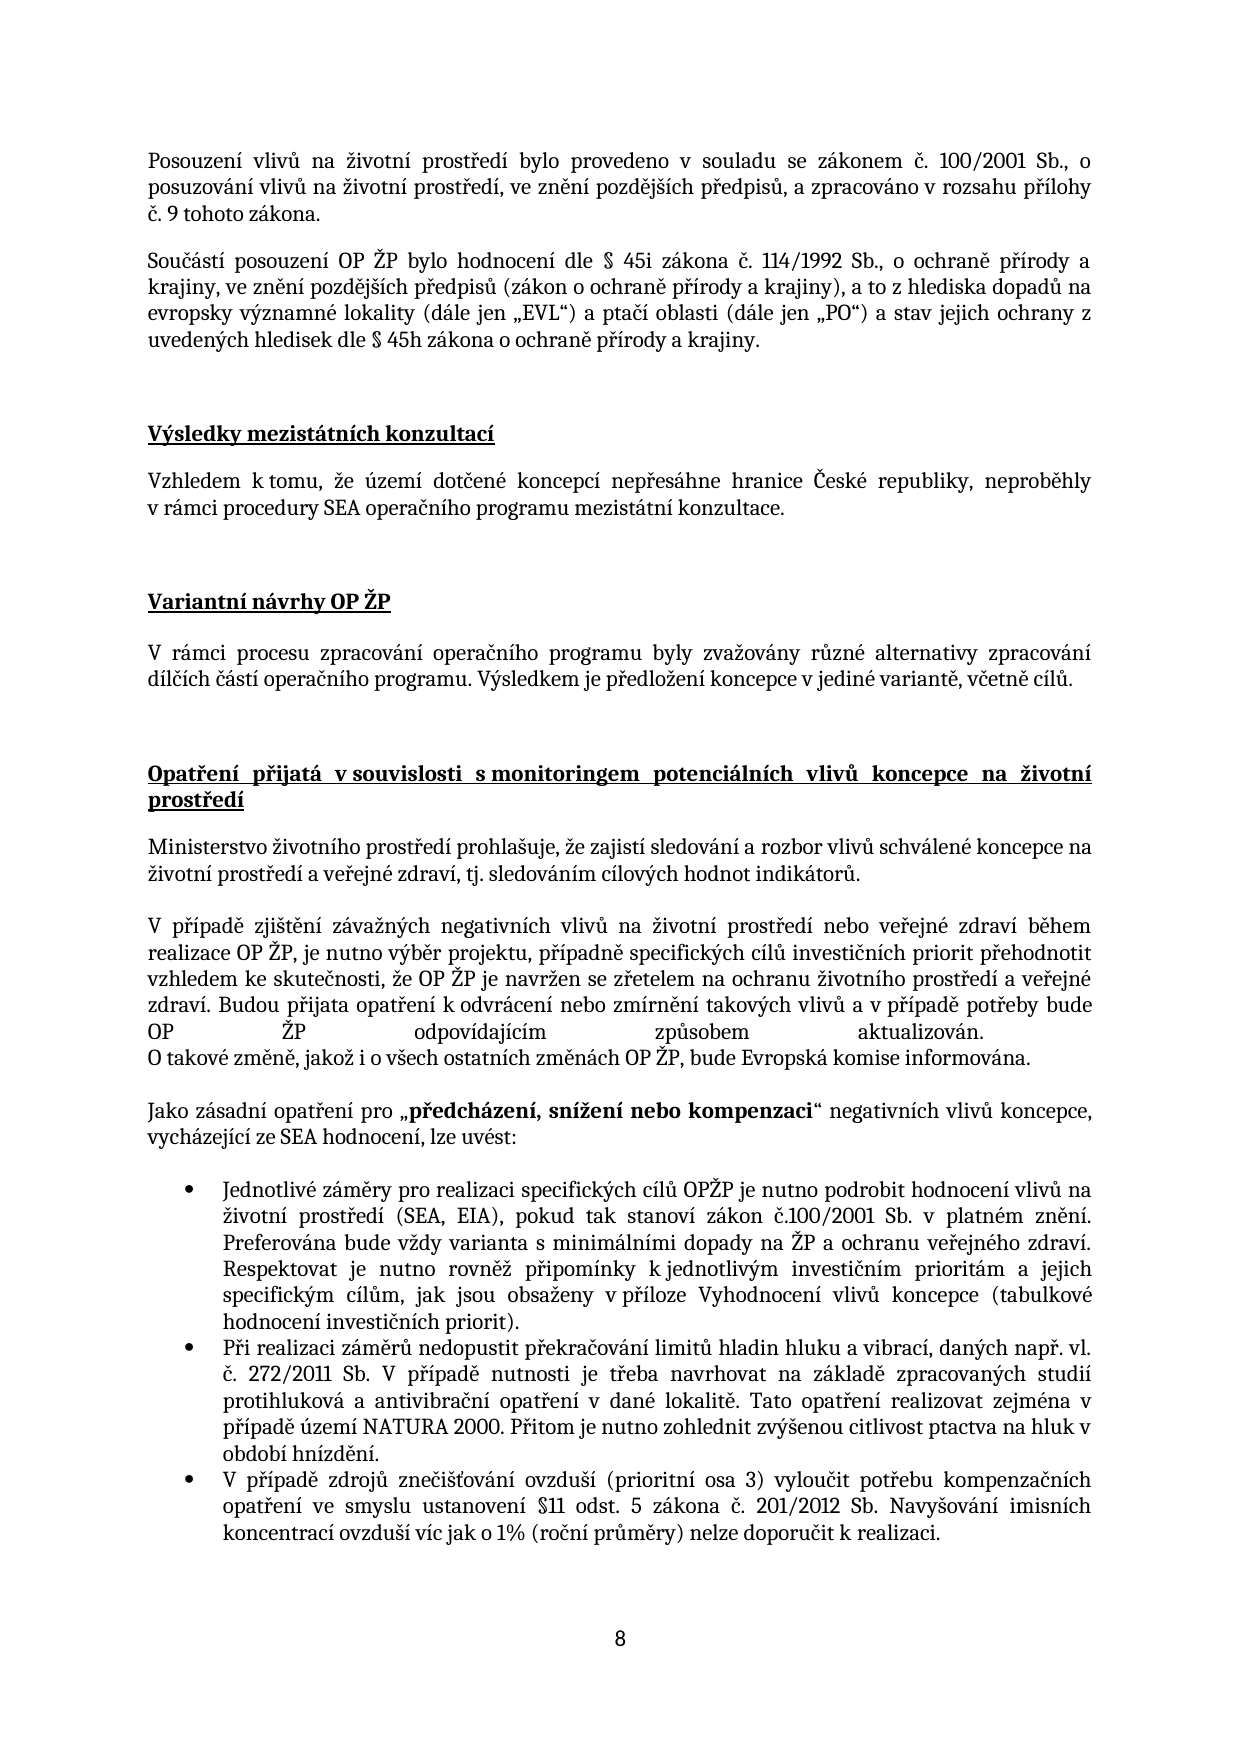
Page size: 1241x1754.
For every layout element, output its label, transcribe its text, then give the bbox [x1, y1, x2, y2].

text Variantní návrhy OP ŽP [148, 589, 1093, 615]
list Jednotlivé záměry pro realizaci specifických cílů OPŽP je nutno podrobit hodnocení vlivů na životní prostředí (SEA, EIA), pokud tak stanoví zákon č.100/2001 Sb. v platném znění. Preferována bude vždy varianta s minimálními dopady na ŽP a ochranu veřejného zdraví. Respektovat je nutno rovněž připomínky k jednotlivým investičním prioritám a jejich specifickým cílům, jak jsou obsaženy v příloze Vyhodnocení vlivů koncepce (tabulkové hodnocení investičních priorit). [185, 1177, 1093, 1335]
text V rámci procesu zpracování operačního programu byly zvažovány různé alternativy zpracování dílčích částí operačního programu. Výsledkem je předložení koncepce v jediné variantě, včetně cílů. [148, 640, 1093, 693]
text V případě zjištění závažných negativních vlivů na životní prostředí nebo veřejné zdraví během realizace OP ŽP, je nutno výběr projektu, případně specifických cílů investičních priorit přehodnotit vzhledem ke skutečnosti, že OP ŽP je navržen se zřetelem na ochranu životního prostředí a veřejné zdraví. Budou přijata opatření k odvrácení nebo zmírnění takových vlivů a v případě potřeby bude OP ŽP odpovídajícím způsobem aktualizován. O takové změně, jakož i o všech ostatních změnách OP ŽP, bude Evropská komise informována. [148, 913, 1093, 1071]
text Výsledky mezistátních konzultací [148, 421, 1093, 447]
text Ministerstvo životního prostředí prohlašuje, že zajistí sledování a rozbor vlivů schválené koncepce na životní prostředí a veřejné zdraví, tj. sledováním cílových hodnot indikátorů. [148, 834, 1093, 887]
list V případě zdrojů znečišťování ovzduší (prioritní osa 3) vyloučit potřebu kompenzačních opatření ve smyslu ustanovení §11 odst. 5 zákona č. 201/2012 Sb. Navyšování imisních koncentrací ovzduší víc jak o 1% (roční průměry) nelze doporučit k realizaci. [185, 1467, 1093, 1546]
text Vzhledem k tomu, že území dotčené koncepcí nepřesáhne hranice České republiky, neproběhly v rámci procedury SEA operačního programu mezistátní konzultace. [148, 468, 1093, 521]
text Posouzení vlivů na životní prostředí bylo provedeno v souladu se zákonem č. 100/2001 Sb., o posuzování vlivů na životní prostředí, ve znění pozdějších předpisů, a zpracováno v rozsahu přílohy č. 9 tohoto zákona. [148, 148, 1093, 227]
text Jako zásadní opatření pro „předcházení, snížení nebo kompenzaci“ negativních vlivů koncepce, vycházející ze SEA hodnocení, lze uvést: [148, 1098, 1093, 1150]
text Opatření přijatá v souvislosti s monitoringem potenciálních vlivů koncepce na životní prostředí [148, 761, 1093, 813]
text Součástí posouzení OP ŽP bylo hodnocení dle § 45i zákona č. 114/1992 Sb., o ochraně přírody a krajiny, ve znění pozdějších předpisů (zákon o ochraně přírody a krajiny), a to z hlediska dopadů na evropsky významné lokality (dále jen „EVL“) a ptačí oblasti (dále jen „PO“) a stav jejich ochrany z uvedených hledisek dle § 45h zákona o ochraně přírody a krajiny. [148, 247, 1093, 353]
list Při realizaci záměrů nedopustit překračování limitů hladin hluku a vibrací, daných např. vl. č. 272/2011 Sb. V případě nutnosti je třeba navrhovat na základě zpracovaných studií protihluková a antivibrační opatření v dané lokalitě. Tato opatření realizovat zejména v případě území NATURA 2000. Přitom je nutno zohlednit zvýšenou citlivost ptactva na hluk v období hnízdění. [185, 1335, 1093, 1467]
